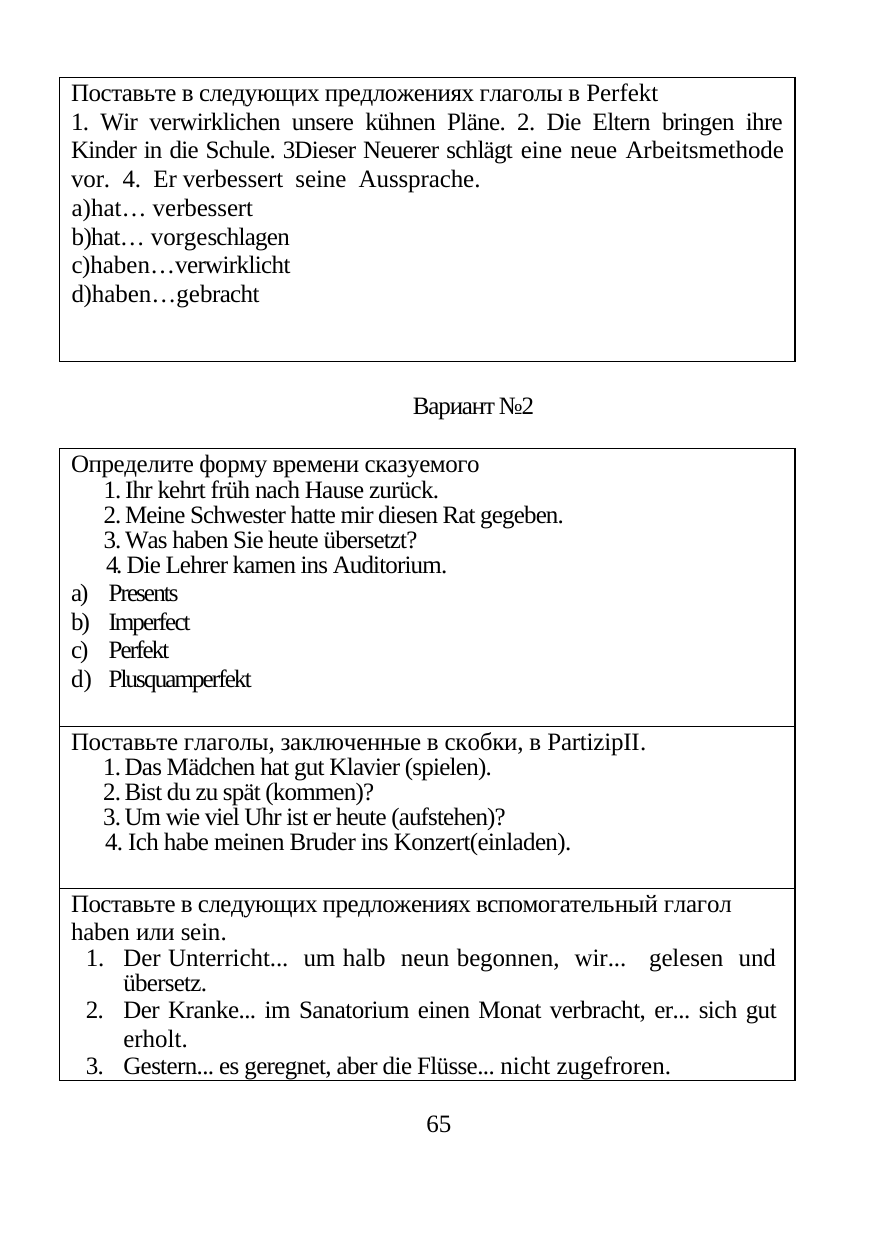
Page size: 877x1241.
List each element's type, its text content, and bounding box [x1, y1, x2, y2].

table_header Определите форму времени сказуемого Ihr kehrt früh nach Hause zurück. Meine Schwester hatte mir diesen Rat gegeben. Was haben Sie heute übersetzt? 4. Die Lehrer kamen ins Auditorium. Presents Imperfect Perfekt Plusquamperfekt [60, 449, 794, 726]
text Вариант №2 [71, 391, 806, 419]
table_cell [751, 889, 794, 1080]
table_cell Поставьте глаголы, заключенные в скобки, в PartizipII. Das Mädchen hat gut Klavier (spielen). Bist du zu spät (kommen)? Um wie viel Uhr ist er heute (aufstehen)? 4. Ich habe meinen Bruder ins Konzert(einladen). [60, 727, 794, 888]
table_cell Поставьте в следующих предложениях глаголы в Perfekt 1. Wir verwirklichen unsere kühnen Pläne. 2. Die Eltern bringen ihre Kinder in die Schule. 3Dieser Neuerer schlägt eine neue Arbeitsmethode vor. 4. Er verbessert seine Aussprache. a)hat… verbessert b)hat… vorgeschlagen c)haben…verwirklicht d)haben…gebracht [60, 78, 794, 361]
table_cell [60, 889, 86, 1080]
